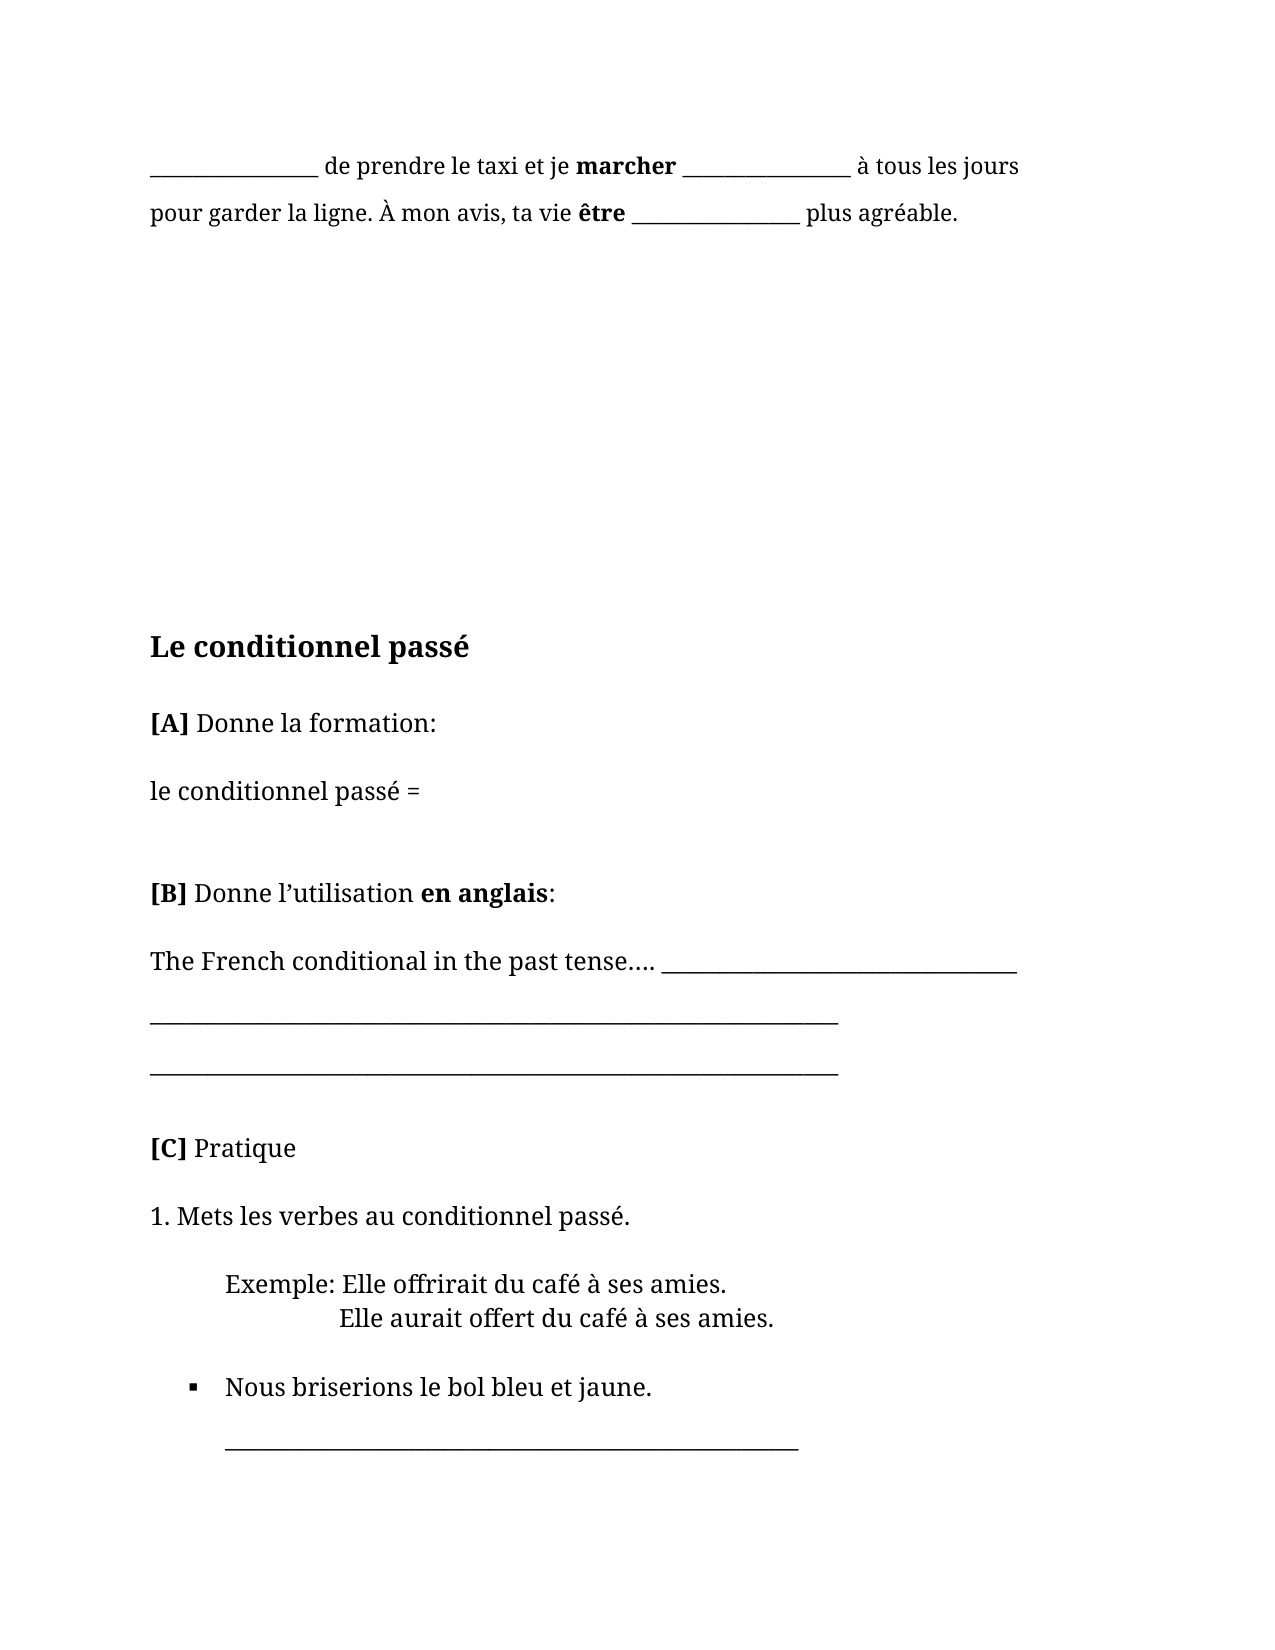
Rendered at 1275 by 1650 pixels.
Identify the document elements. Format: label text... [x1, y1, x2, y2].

text 1. Mets les verbes au conditionnel passé. [150, 1199, 1125, 1233]
text The French conditional in the past tense…. _______________________________ [150, 944, 1125, 978]
text Exemple: Elle offrirait du café à ses amies. [150, 1267, 1125, 1301]
list Nous briserions le bol bleu et jaune. [187, 1369, 1125, 1403]
text ____________________________________________________________ [150, 995, 1125, 1029]
text le conditionnel passé = [150, 773, 1125, 807]
text ____________________________________________________________ [150, 1046, 1125, 1080]
text [A] Donne la formation: [150, 705, 1125, 739]
text pour garder la ligne. À mon avis, ta vie être ________________ plus agréable. [150, 197, 1125, 228]
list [225, 1420, 1125, 1454]
text Le conditionnel passé [150, 626, 1125, 666]
text [B] Donne l’utilisation en anglais: [150, 876, 1125, 909]
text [150, 150, 1125, 181]
text [C] Pratique [150, 1131, 1125, 1165]
text Elle aurait offert du café à ses amies. [150, 1301, 1125, 1335]
